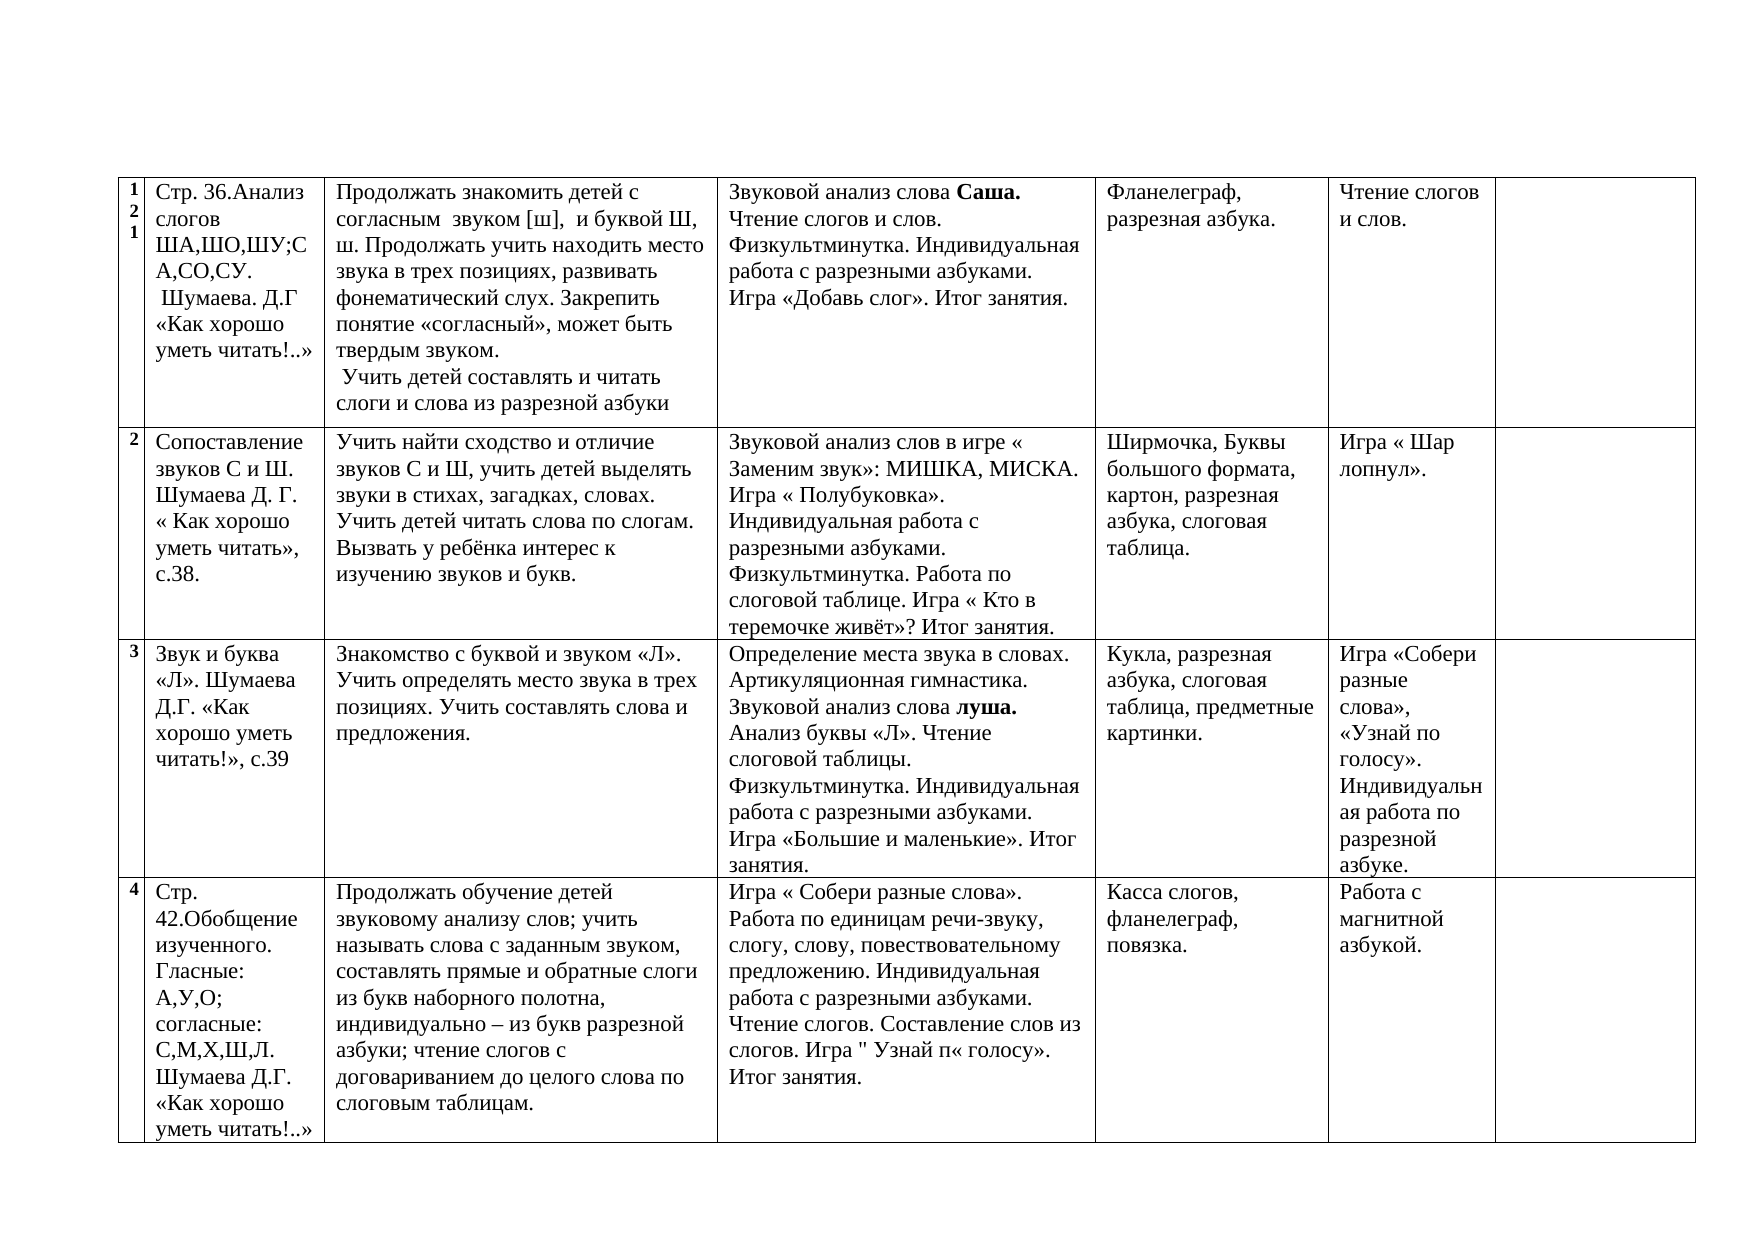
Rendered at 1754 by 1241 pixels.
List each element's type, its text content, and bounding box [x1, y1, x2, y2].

table_cell Игра « Шар лопнул». [1329, 428, 1495, 639]
table_cell Знакомство с буквой и звуком «Л». Учить определять место звука в трех позициях. Учить составлять слова и предложения. [325, 640, 717, 877]
table_cell [1496, 178, 1695, 427]
table_cell Звуковой анализ слова Саша. Чтение слогов и слов. Физкультминутка. Индивидуальная работа с разрезными азбуками. Игра «Добавь слог». Итог занятия. [718, 178, 1095, 427]
table_cell Ширмочка, Буквы большого формата, картон, разрезная азбука, слоговая таблица. [1096, 428, 1328, 639]
table_cell Звуковой анализ слов в игре « Заменим звук»: МИШКА, МИСКА. Игра « Полубуковка». Индивидуальная работа с разрезными азбуками. Физкультминутка. Работа по слоговой таблице. Игра « Кто в теремочке живёт»? Итог занятия. [718, 428, 1095, 639]
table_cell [1096, 878, 1328, 1142]
table_cell 2 [119, 428, 144, 639]
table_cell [145, 878, 324, 1142]
table_cell Определение места звука в словах. Артикуляционная гимнастика. Звуковой анализ слова луша. Анализ буквы «Л». Чтение слоговой таблицы. Физкультминутка. Индивидуальная работа с разрезными азбуками. Игра «Большие и маленькие». Итог занятия. [718, 640, 1095, 877]
table_cell Продолжать знакомить детей с согласным звуком [ш], и буквой Ш, ш. Продолжать учить находить место звука в трех позициях, развивать фонематический слух. Закрепить понятие «согласный», может быть твердым звуком. Учить детей составлять и читать слоги и слова из разрезной азбуки [325, 178, 717, 427]
table_cell 121 [119, 178, 144, 427]
table_cell Фланелеграф, разрезная азбука. [1096, 178, 1328, 427]
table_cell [718, 878, 1095, 1142]
table_cell Кукла, разрезная азбука, слоговая таблица, предметные картинки. [1096, 640, 1328, 877]
table_cell 3 [119, 640, 144, 877]
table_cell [325, 878, 717, 1142]
table_cell Чтение слогов и слов. [1329, 178, 1495, 427]
table_cell Звук и буква «Л». Шумаева Д.Г. «Как хорошо уметь читать!», с.39 [145, 640, 324, 877]
table_cell Игра «Собери разные слова», «Узнай по голосу». Индивидуальная работа по разрезной азбуке. [1329, 640, 1495, 877]
table_cell [1496, 878, 1695, 1142]
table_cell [1329, 878, 1495, 1142]
table_cell [1496, 640, 1695, 877]
table_cell Сопоставление звуков С и Ш. Шумаева Д. Г. « Как хорошо уметь читать», с.38. [145, 428, 324, 639]
table_cell Стр. 36.Анализ слогов ША,ШО,ШУ;СА,СО,СУ. Шумаева. Д.Г «Как хорошо уметь читать!..» [145, 178, 324, 427]
table_cell Учить найти сходство и отличие звуков С и Ш, учить детей выделять звуки в стихах, загадках, словах. Учить детей читать слова по слогам. Вызвать у ребёнка интерес к изучению звуков и букв. [325, 428, 717, 639]
table_cell [1496, 428, 1695, 639]
table_cell 4 [119, 878, 144, 1142]
